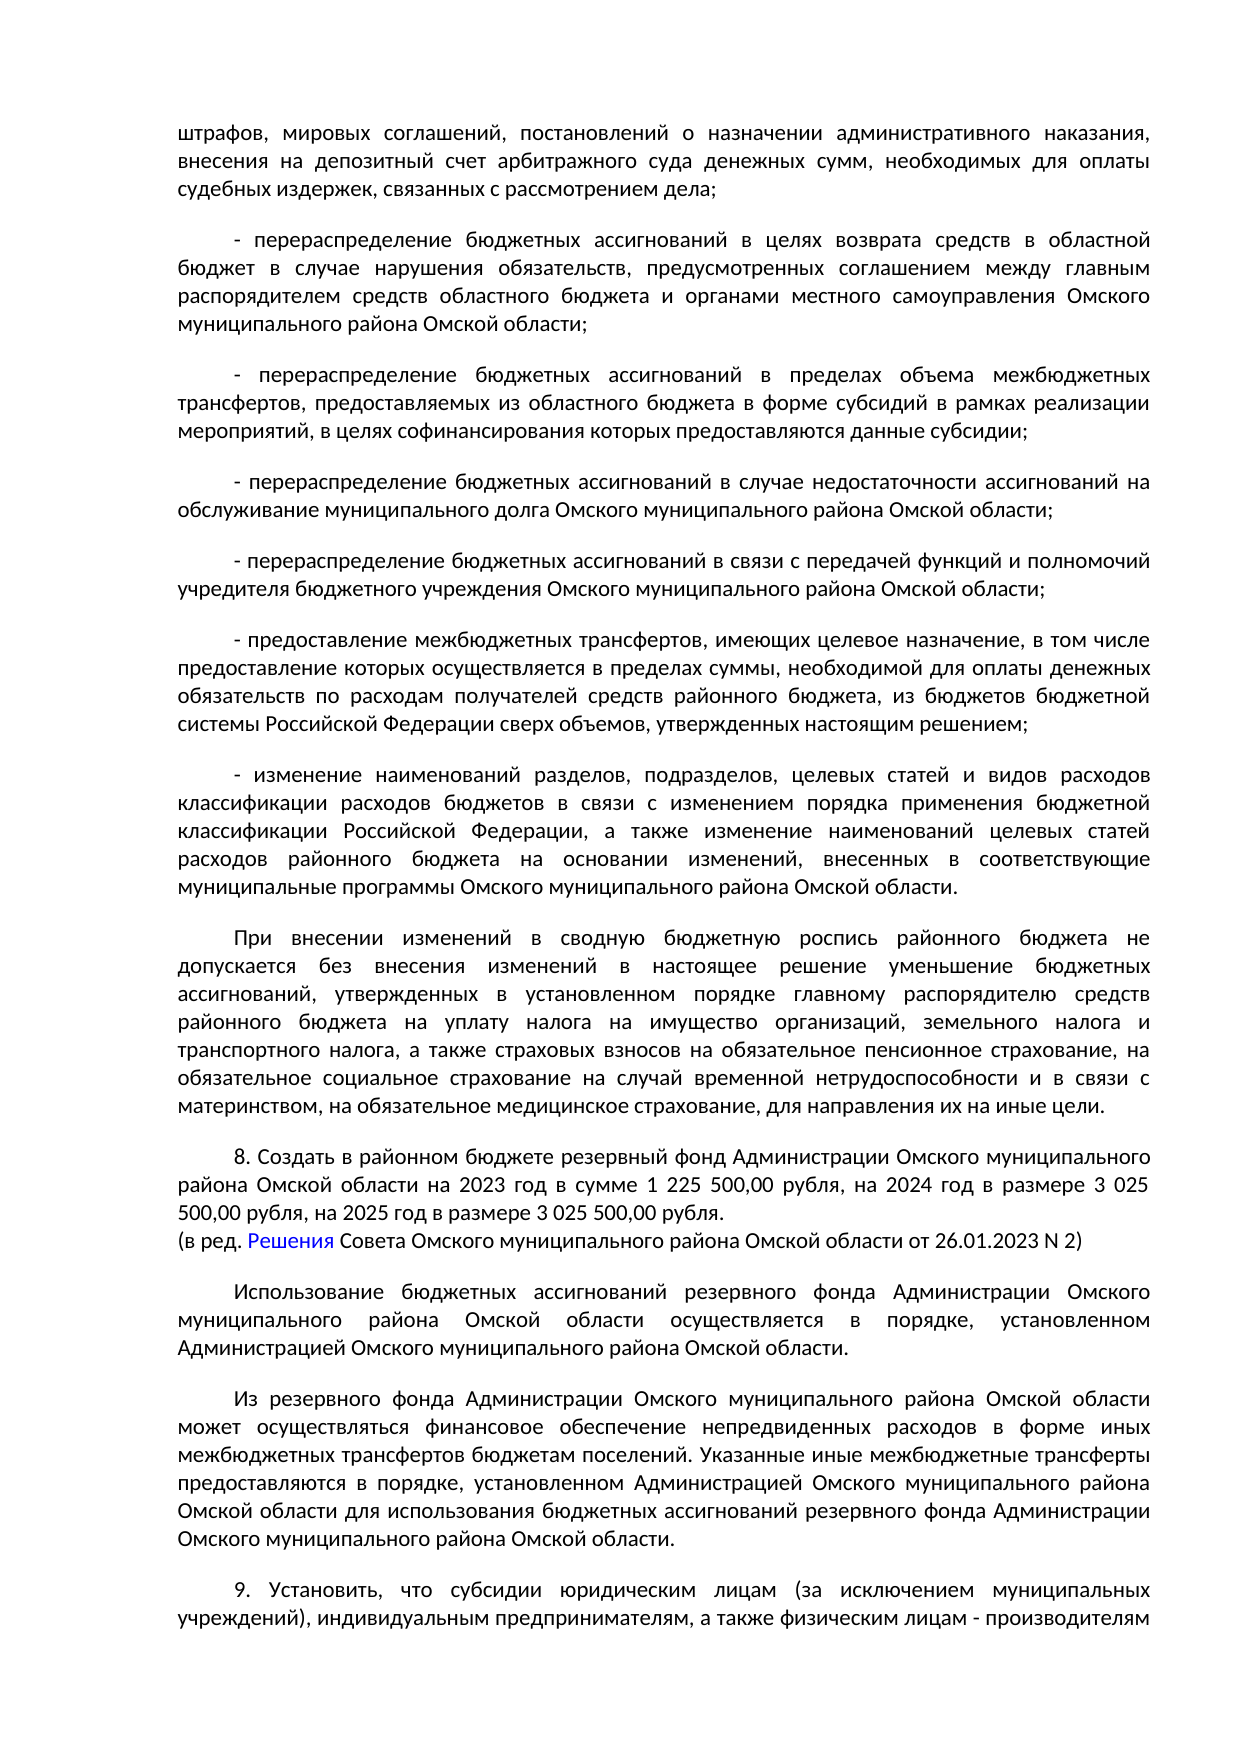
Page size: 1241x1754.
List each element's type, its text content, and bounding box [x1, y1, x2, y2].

text - перераспределение бюджетных ассигнований в целях возврата средств в областной бюджет в случае нарушения обязательств, предусмотренных соглашением между главным распорядителем средств областного бюджета и органами местного самоуправления Омского муниципального района Омской области; [177, 225, 1152, 337]
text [177, 1575, 1152, 1631]
text - предоставление межбюджетных трансфертов, имеющих целевое назначение, в том числе предоставление которых осуществляется в пределах суммы, необходимой для оплаты денежных обязательств по расходам получателей средств районного бюджета, из бюджетов бюджетной системы Российской Федерации сверх объемов, утвержденных настоящим решением; [177, 625, 1152, 737]
text 8. Создать в районном бюджете резервный фонд Администрации Омского муниципального района Омской области на 2023 год в сумме 1 225 500,00 рубля, на 2024 год в размере 3 025 500,00 рубля, на 2025 год в размере 3 025 500,00 рубля. [177, 1142, 1152, 1226]
text Использование бюджетных ассигнований резервного фонда Администрации Омского муниципального района Омской области осуществляется в порядке, установленном Администрацией Омского муниципального района Омской области. [177, 1277, 1152, 1361]
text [177, 118, 1152, 202]
text - перераспределение бюджетных ассигнований в связи с передачей функций и полномочий учредителя бюджетного учреждения Омского муниципального района Омской области; [177, 546, 1152, 602]
text - перераспределение бюджетных ассигнований в пределах объема межбюджетных трансфертов, предоставляемых из областного бюджета в форме субсидий в рамках реализации мероприятий, в целях софинансирования которых предоставляются данные субсидии; [177, 360, 1152, 444]
text - изменение наименований разделов, подразделов, целевых статей и видов расходов классификации расходов бюджетов в связи с изменением порядка применения бюджетной классификации Российской Федерации, а также изменение наименований целевых статей расходов районного бюджета на основании изменений, внесенных в соответствующие муниципальные программы Омского муниципального района Омской области. [177, 760, 1152, 900]
text (в ред. Решения Совета Омского муниципального района Омской области от 26.01.2023 N 2) [177, 1226, 1152, 1254]
text При внесении изменений в сводную бюджетную роспись районного бюджета не допускается без внесения изменений в настоящее решение уменьшение бюджетных ассигнований, утвержденных в установленном порядке главному распорядителю средств районного бюджета на уплату налога на имущество организаций, земельного налога и транспортного налога, а также страховых взносов на обязательное пенсионное страхование, на обязательное социальное страхование на случай временной нетрудоспособности и в связи с материнством, на обязательное медицинское страхование, для направления их на иные цели. [177, 923, 1152, 1119]
text - перераспределение бюджетных ассигнований в случае недостаточности ассигнований на обслуживание муниципального долга Омского муниципального района Омской области; [177, 467, 1152, 523]
text Из резервного фонда Администрации Омского муниципального района Омской области может осуществляться финансовое обеспечение непредвиденных расходов в форме иных межбюджетных трансфертов бюджетам поселений. Указанные иные межбюджетные трансферты предоставляются в порядке, установленном Администрацией Омского муниципального района Омской области для использования бюджетных ассигнований резервного фонда Администрации Омского муниципального района Омской области. [177, 1384, 1152, 1552]
